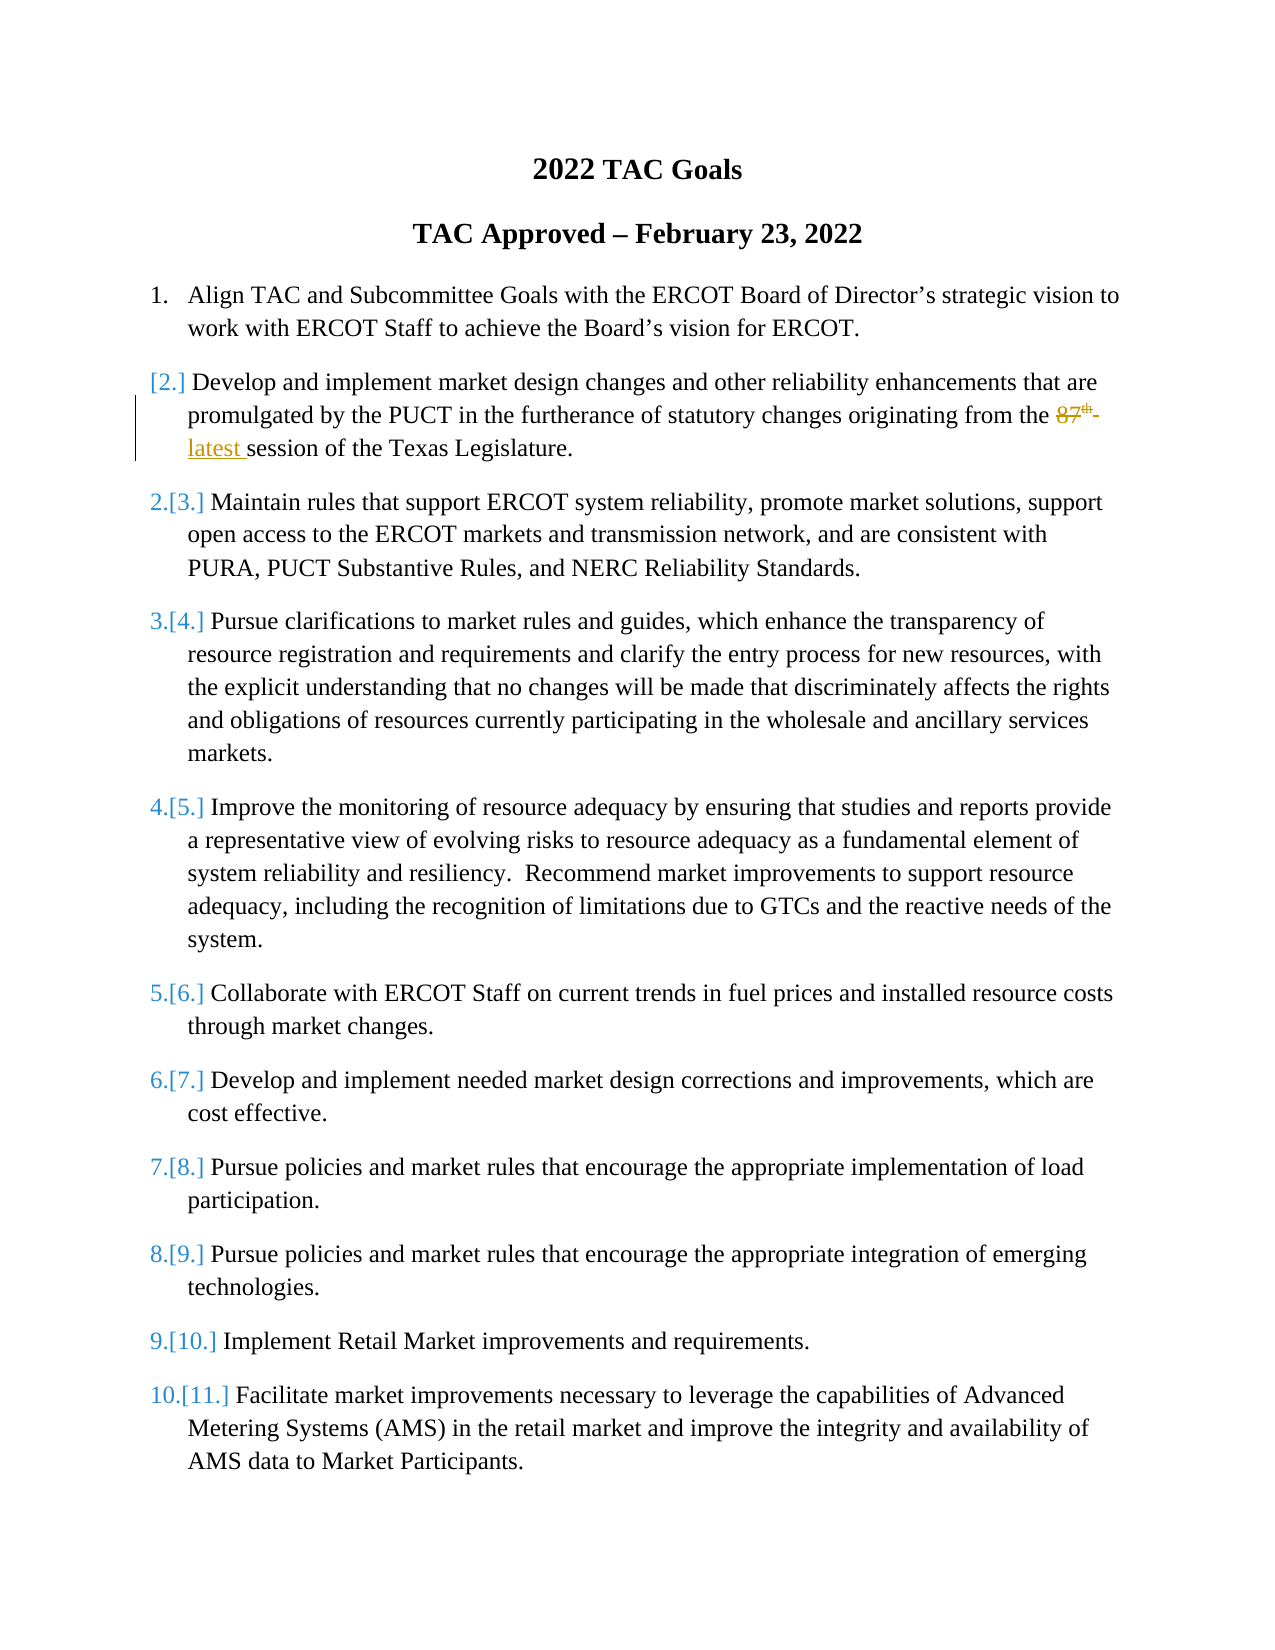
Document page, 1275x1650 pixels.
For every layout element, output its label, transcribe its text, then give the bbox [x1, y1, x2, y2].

list Pursue policies and market rules that encourage the appropriate integration of emerging technologies. [150, 1239, 1125, 1301]
text TAC Approved – February 23, 2022 [150, 216, 1125, 250]
list Pursue clarifications to market rules and guides, which enhance the transparency of resource registration and requirements and clarify the entry process for new resources, with the explicit understanding that no changes will be made that discriminately affects the rights and obligations of resources currently participating in the wholesale and ancillary services markets. [150, 606, 1125, 767]
list Facilitate market improvements necessary to leverage the capabilities of Advanced Metering Systems (AMS) in the retail market and improve the integrity and availability of AMS data to Market Participants. [150, 1380, 1125, 1474]
list Develop and implement needed market design corrections and improvements, which are cost effective. [150, 1065, 1125, 1127]
list Implement Retail Market improvements and requirements. [150, 1326, 1125, 1354]
list Maintain rules that support ERCOT system reliability, promote market solutions, support open access to the ERCOT markets and transmission network, and are consistent with PURA, PUCT Substantive Rules, and NERC Reliability Standards. [150, 487, 1125, 581]
list Pursue policies and market rules that encourage the appropriate implementation of load participation. [150, 1152, 1125, 1214]
list Collaborate with ERCOT Staff on current trends in fuel prices and installed resource costs through market changes. [150, 978, 1125, 1040]
list Align TAC and Subcommittee Goals with the ERCOT Board of Director’s strategic vision to work with ERCOT Staff to achieve the Board’s vision for ERCOT. [150, 280, 1125, 342]
text 2022 TAC Goals [150, 150, 1125, 186]
list Improve the monitoring of resource adequacy by ensuring that studies and reports provide a representative view of evolving risks to resource adequacy as a fundamental element of system reliability and resiliency. Recommend market improvements to support resource adequacy, including the recognition of limitations due to GTCs and the reactive needs of the system. [150, 792, 1125, 953]
list Develop and implement market design changes and other reliability enhancements that are promulgated by the PUCT in the furtherance of statutory changes originating from the session of the Texas Legislature. [150, 367, 1125, 461]
